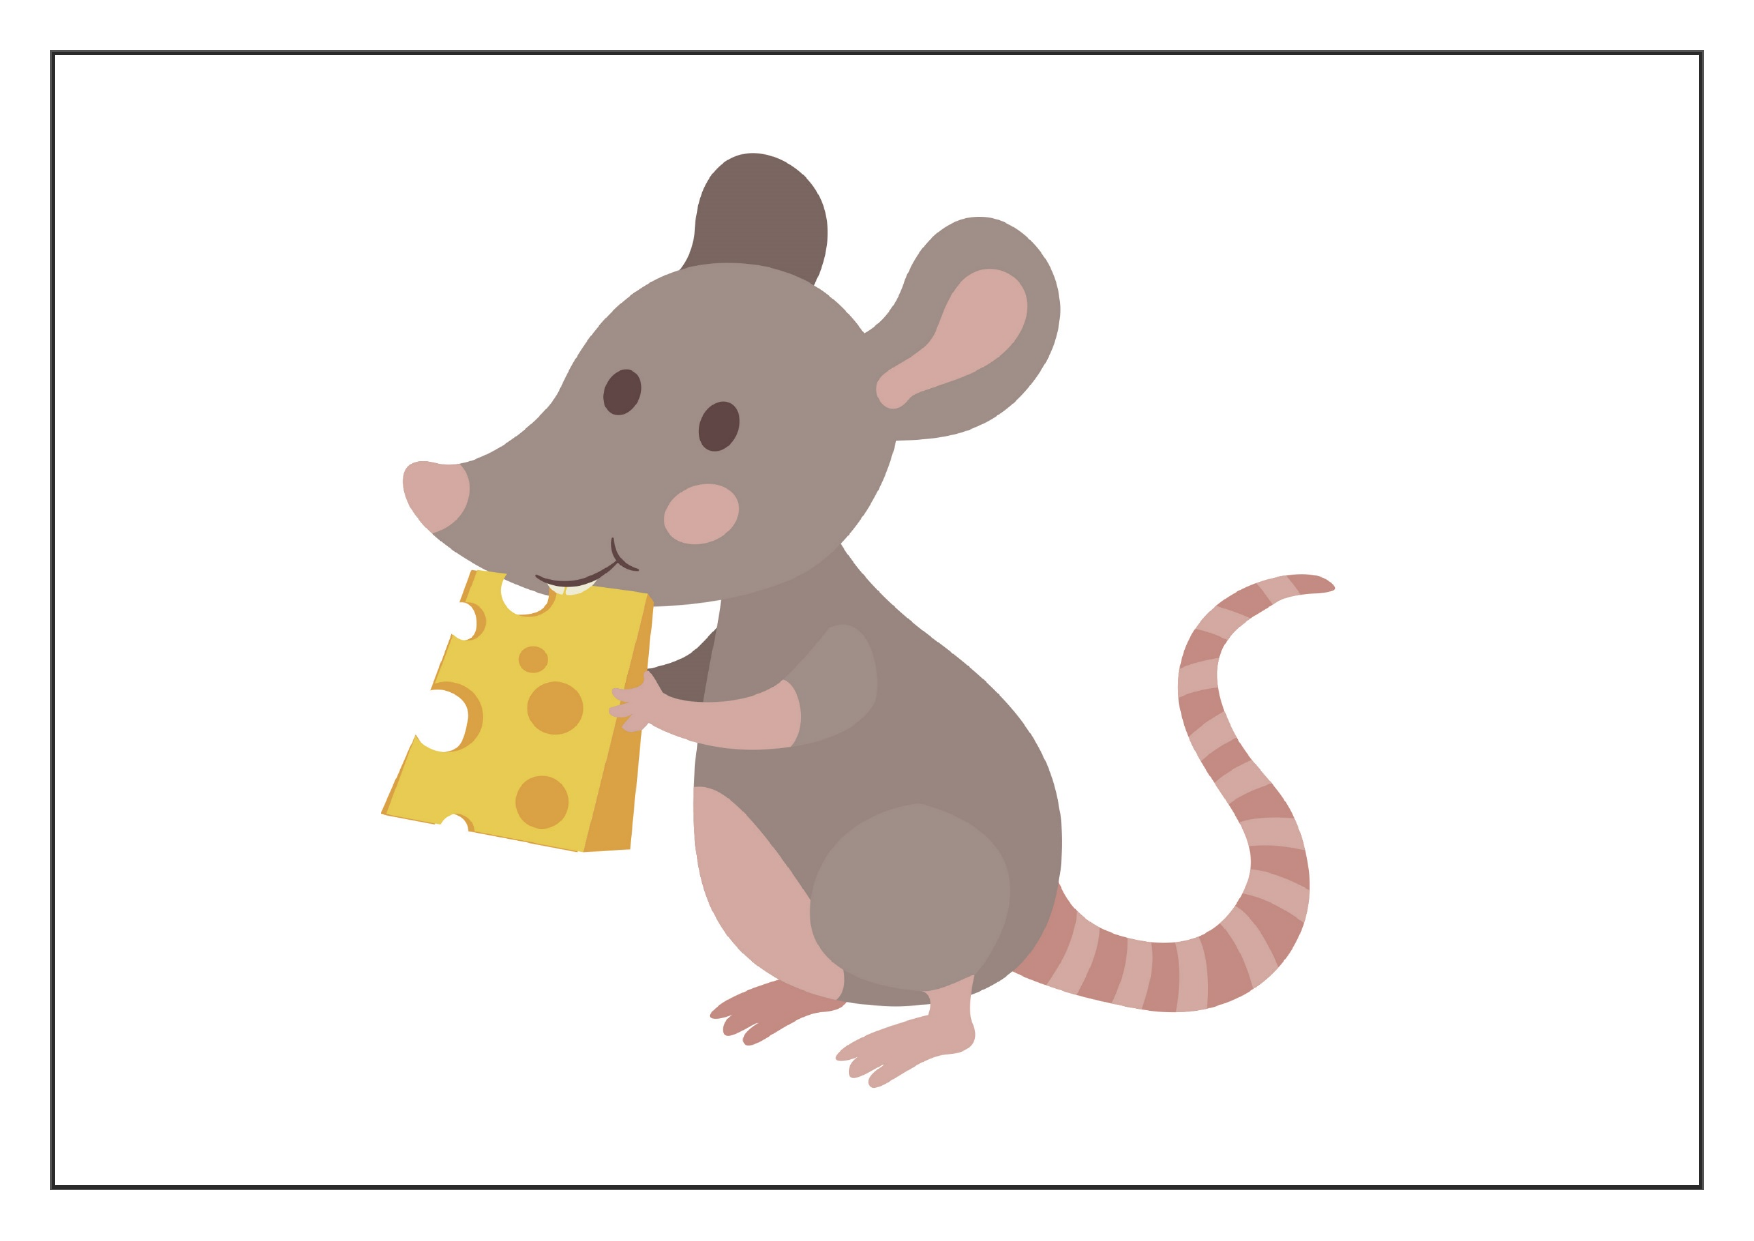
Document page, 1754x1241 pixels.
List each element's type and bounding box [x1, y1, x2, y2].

picture [381, 150, 1346, 1091]
